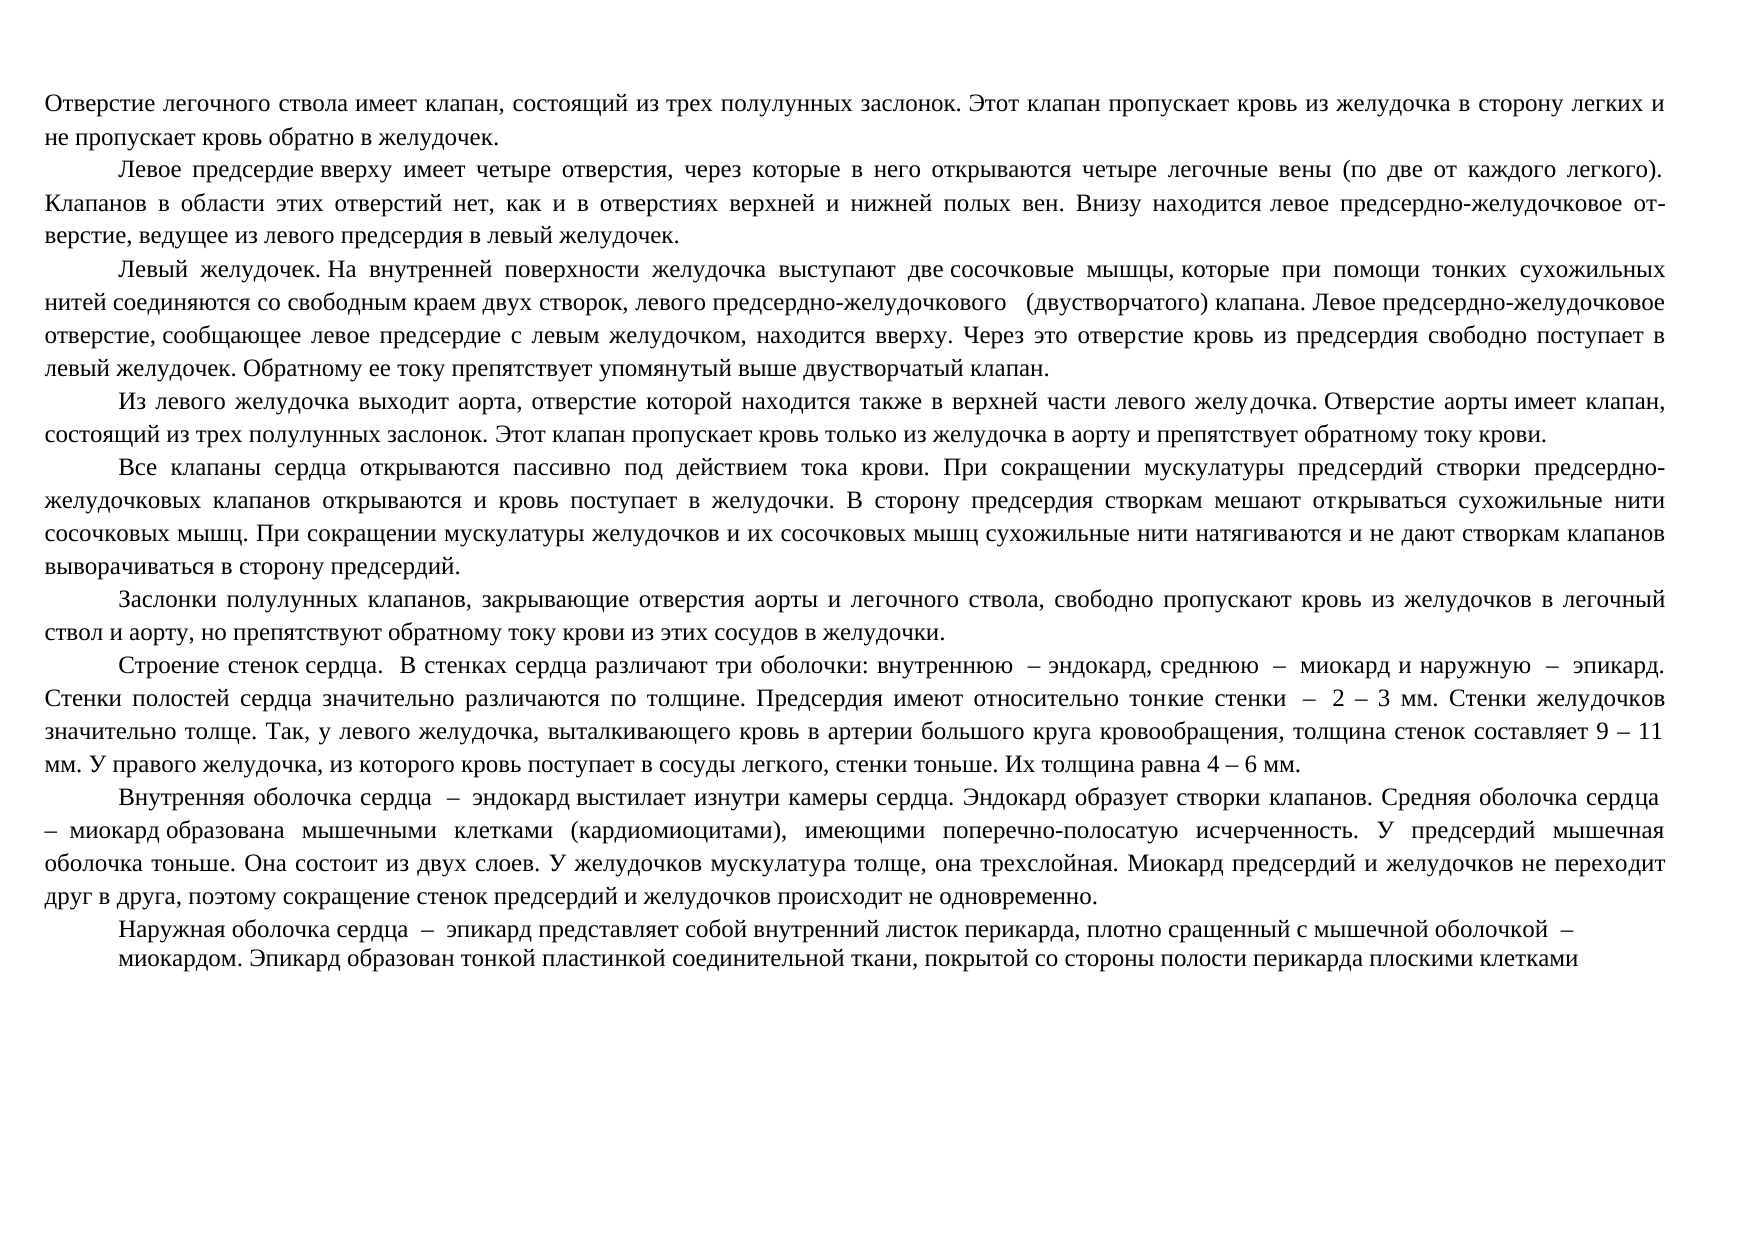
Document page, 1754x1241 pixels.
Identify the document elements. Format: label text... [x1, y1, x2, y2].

text Левое предсердие вверху имеет четыре отверстия, через которые в него открываются четыре легочные вены (по две от каждого легкого). Клапанов в области этих отверстий нет, как и в отверстиях верхней и нижней полых вен. Внизу находится левое предсердно-желудочковое отверстие, ведущее из левого предсердия в левый желудочек. [44, 154, 1665, 249]
text Заслонки полулунных клапанов, закрывающие отверстия аорты и легочного ствола, свободно пропускают кровь из желудочков в легочный ствол и аорту, но препятствуют обратному току крови из этих сосудов в желудочки. [44, 584, 1665, 646]
text Все клапаны сердца открываются пассивно под действием тока крови. При сокращении мускулатуры предсердий створки предсердно-желудочковых клапанов открываются и кровь поступает в желудочки. В сторону предсердия створкам мешают открываться сухожильные нити сосочковых мышц. При сокращении мускулатуры желудочков и их сосочковых мышц сухожильные нити натягиваются и не дают створкам клапанов выворачиваться в сторону предсердий. [44, 452, 1665, 579]
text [44, 88, 1665, 150]
text Внутренняя оболочка сердца – эндокард выстилает изнутри камеры сердца. Эндокард образует створки клапанов. Средняя оболочка сердца – миокард образована мышечными клетками (кардиомиоцитами), имеющими поперечно-полосатую исчерченность. У предсердий мышечная оболочка тоньше. Она состоит из двух слоев. У желудочков мускулатура толще, она трехслойная. Миокард предсердий и желудочков не переходит друг в друга, поэтому сокращение стенок предсердий и желудочков происходит не одновременно. [44, 782, 1665, 910]
text Левый желудочек. На внутренней поверхности желудочка выступают две сосочковые мышцы, которые при помощи тонких сухожильных нитей соединяются со свободным краем двух створок, левого предсердно-желудочкового (двустворчатого) клапана. Левое предсердно-желудочковое отверстие, сообщающее левое предсердие с левым желудочком, находится вверху. Через это отверстие кровь из предсердия свободно поступает в левый желудочек. Обратному ее току препятствует упомянутый выше двустворчатый клапан. [44, 254, 1665, 381]
text Строение стенок сердца. В стенках сердца различают три оболочки: внутреннюю – эндокард, среднюю – миокард и наружную – эпикард. Стенки полостей сердца значительно различаются по толщине. Предсердия имеют относительно тонкие стенки – 2 – 3 мм. Стенки желудочков значительно толще. Так, у левого желудочка, выталкивающего кровь в артерии большого круга кровообращения, толщина стенок составляет 9 – 11 мм. У правого желудочка, из которого кровь поступает в сосуды легкого, стенки тоньше. Их толщина равна 4 – 6 мм. [44, 650, 1665, 778]
text Из левого желудочка выходит аорта, отверстие которой находится также в верхней части левого желудочка. Отверстие аорты имеет клапан, состоящий из трех полулунных заслонок. Этот клапан пропускает кровь только из желудочка в аорту и препятствует обратному току крови. [44, 386, 1665, 447]
text Наружная оболочка сердца – эпикард представляет собой внутренний листок перикарда, плотно сращенный с мышечной оболочкой – миокардом. Эпикард образован тонкой пластинкой соединительной ткани, покрытой со стороны полости перикарда плоскими клетками [118, 914, 1636, 972]
